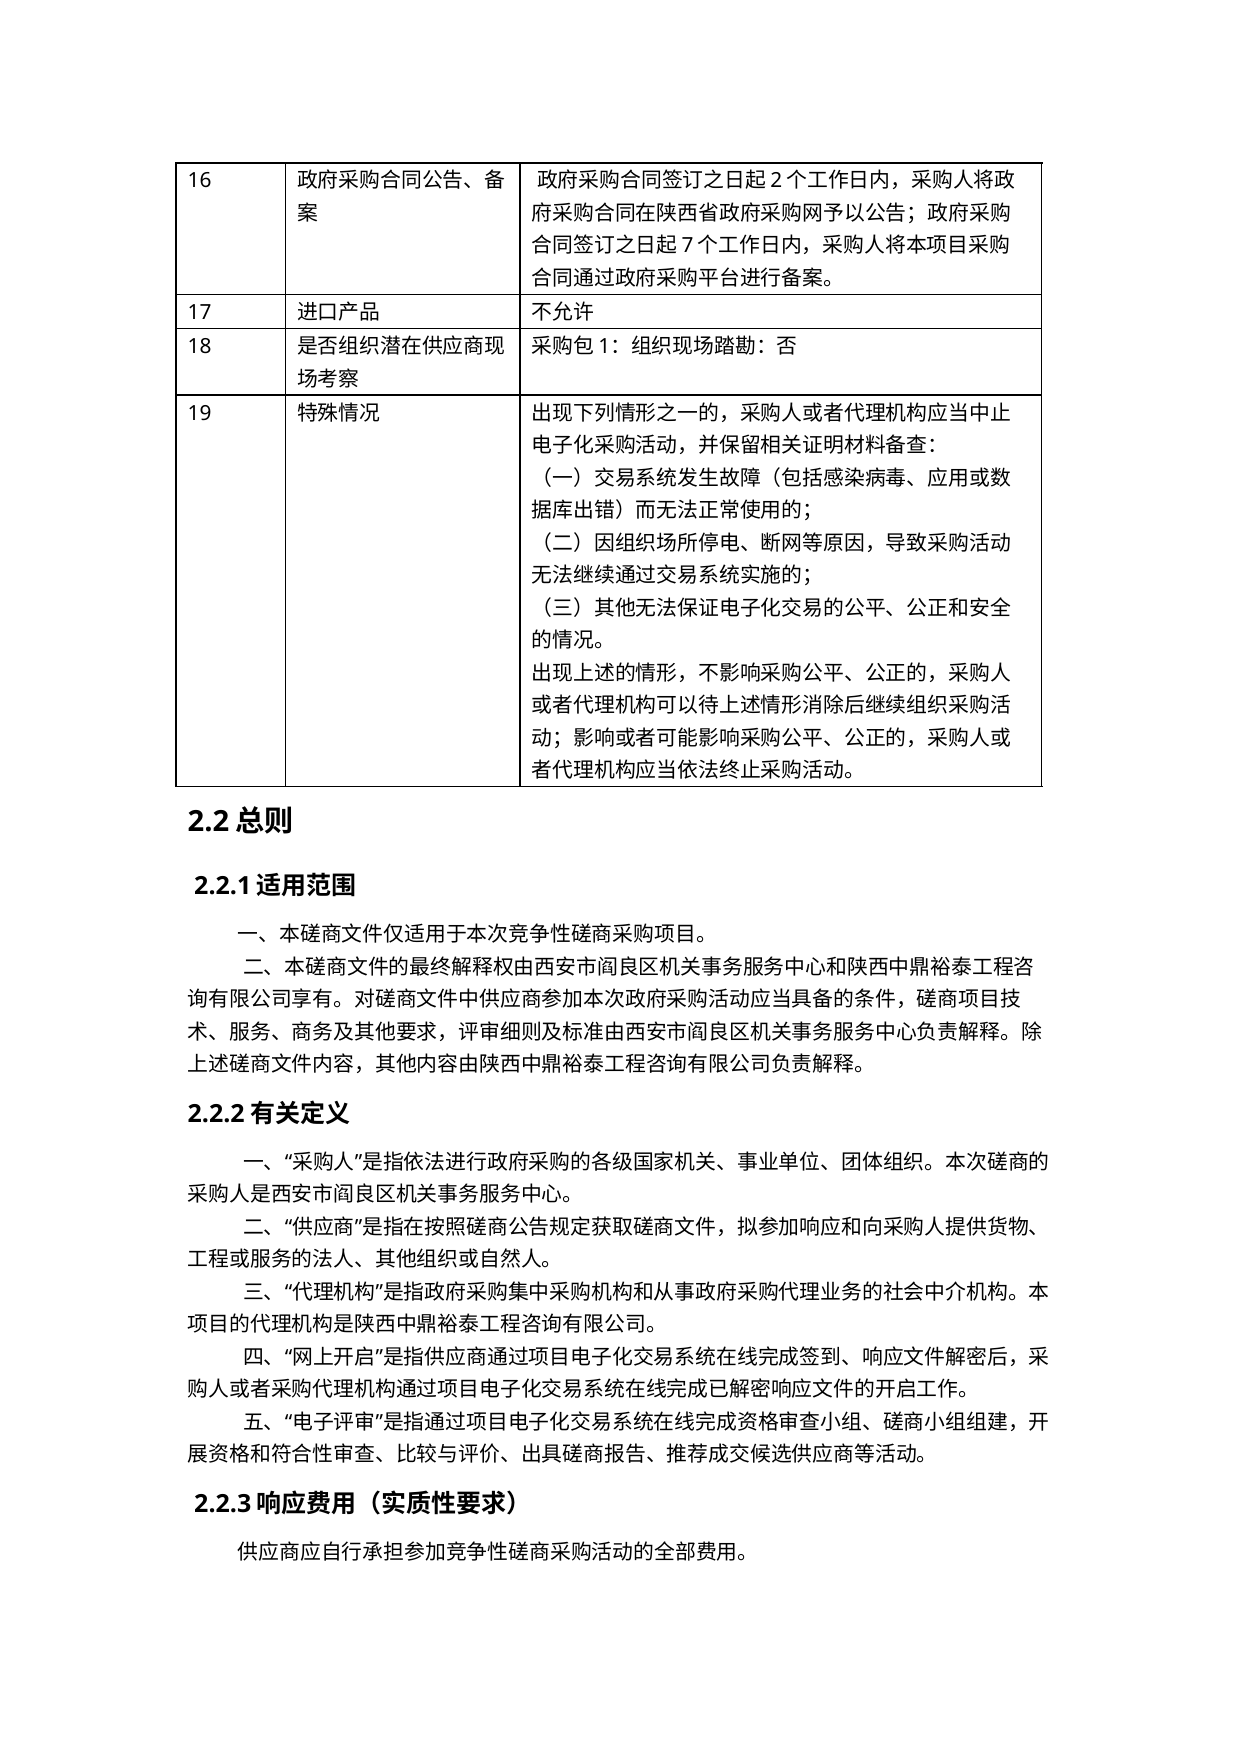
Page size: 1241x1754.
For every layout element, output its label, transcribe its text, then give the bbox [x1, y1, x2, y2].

text 三、“代理机构”是指政府采购集中采购机构和从事政府采购代理业务的社会中介机构。本项目的代理机构是陕西中鼎裕泰工程咨询有限公司。 [187, 1275, 1053, 1340]
table_cell 19 [177, 396, 285, 786]
text 五、“电子评审”是指通过项目电子化交易系统在线完成资格审查小组、磋商小组组建，开展资格和符合性审查、比较与评价、出具磋商报告、推荐成交候选供应商等活动。 [187, 1405, 1053, 1470]
text 2.2总则 [187, 787, 1053, 852]
table_cell 采购包1：组织现场踏勘：否 [521, 329, 1041, 394]
text 2.2.1适用范围 [187, 852, 1053, 917]
table_cell 特殊情况 [286, 396, 519, 786]
table_cell 出现下列情形之一的，采购人或者代理机构应当中止电子化采购活动，并保留相关证明材料备查： （一）交易系统发生故障（包括感染病毒、应用或数据库出错）而无法正常使用的； （二）因组织场所停电、断网等原因，导致采购活动无法继续通过交易系统实施的； （三）其他无法保证电子化交易的公平、公正和安全的情况。 出现上述的情形，不影响采购公平、公正的，采购人或者代理机构可以待上述情形消除后继续组织采购活动；影响或者可能影响采购公平、公正的，采购人或者代理机构应当依法终止采购活动。 [521, 396, 1041, 786]
text 二、本磋商文件的最终解释权由西安市阎良区机关事务服务中心和陕西中鼎裕泰工程咨询有限公司享有。对磋商文件中供应商参加本次政府采购活动应当具备的条件，磋商项目技术、服务、商务及其他要求，评审细则及标准由西安市阎良区机关事务服务中心负责解释。除上述磋商文件内容，其他内容由陕西中鼎裕泰工程咨询有限公司负责解释。 [187, 950, 1053, 1080]
text 供应商应自行承担参加竞争性磋商采购活动的全部费用。 [187, 1535, 1053, 1567]
table_cell 16 [177, 164, 285, 293]
table_cell 政府采购合同签订之日起2个工作日内，采购人将政府采购合同在陕西省政府采购网予以公告；政府采购合同签订之日起7个工作日内，采购人将本项目采购合同通过政府采购平台进行备案。 [521, 164, 1041, 293]
text 2.2.3响应费用（实质性要求） [187, 1470, 1053, 1535]
text 2.2.2有关定义 [187, 1080, 1053, 1145]
text 二、“供应商”是指在按照磋商公告规定获取磋商文件，拟参加响应和向采购人提供货物、工程或服务的法人、其他组织或自然人。 [187, 1210, 1053, 1275]
table_cell 政府采购合同公告、备案 [286, 164, 519, 293]
text 一、“采购人”是指依法进行政府采购的各级国家机关、事业单位、团体组织。本次磋商的采购人是西安市阎良区机关事务服务中心。 [187, 1145, 1053, 1210]
text 一、本磋商文件仅适用于本次竞争性磋商采购项目。 [187, 917, 1053, 950]
text 四、“网上开启”是指供应商通过项目电子化交易系统在线完成签到、响应文件解密后，采购人或者采购代理机构通过项目电子化交易系统在线完成已解密响应文件的开启工作。 [187, 1340, 1053, 1405]
table_cell 17 [177, 295, 285, 328]
table_cell 进口产品 [286, 295, 519, 328]
table_cell 不允许 [521, 295, 1041, 328]
table_cell 18 [177, 329, 285, 394]
table_cell 是否组织潜在供应商现场考察 [286, 329, 519, 394]
